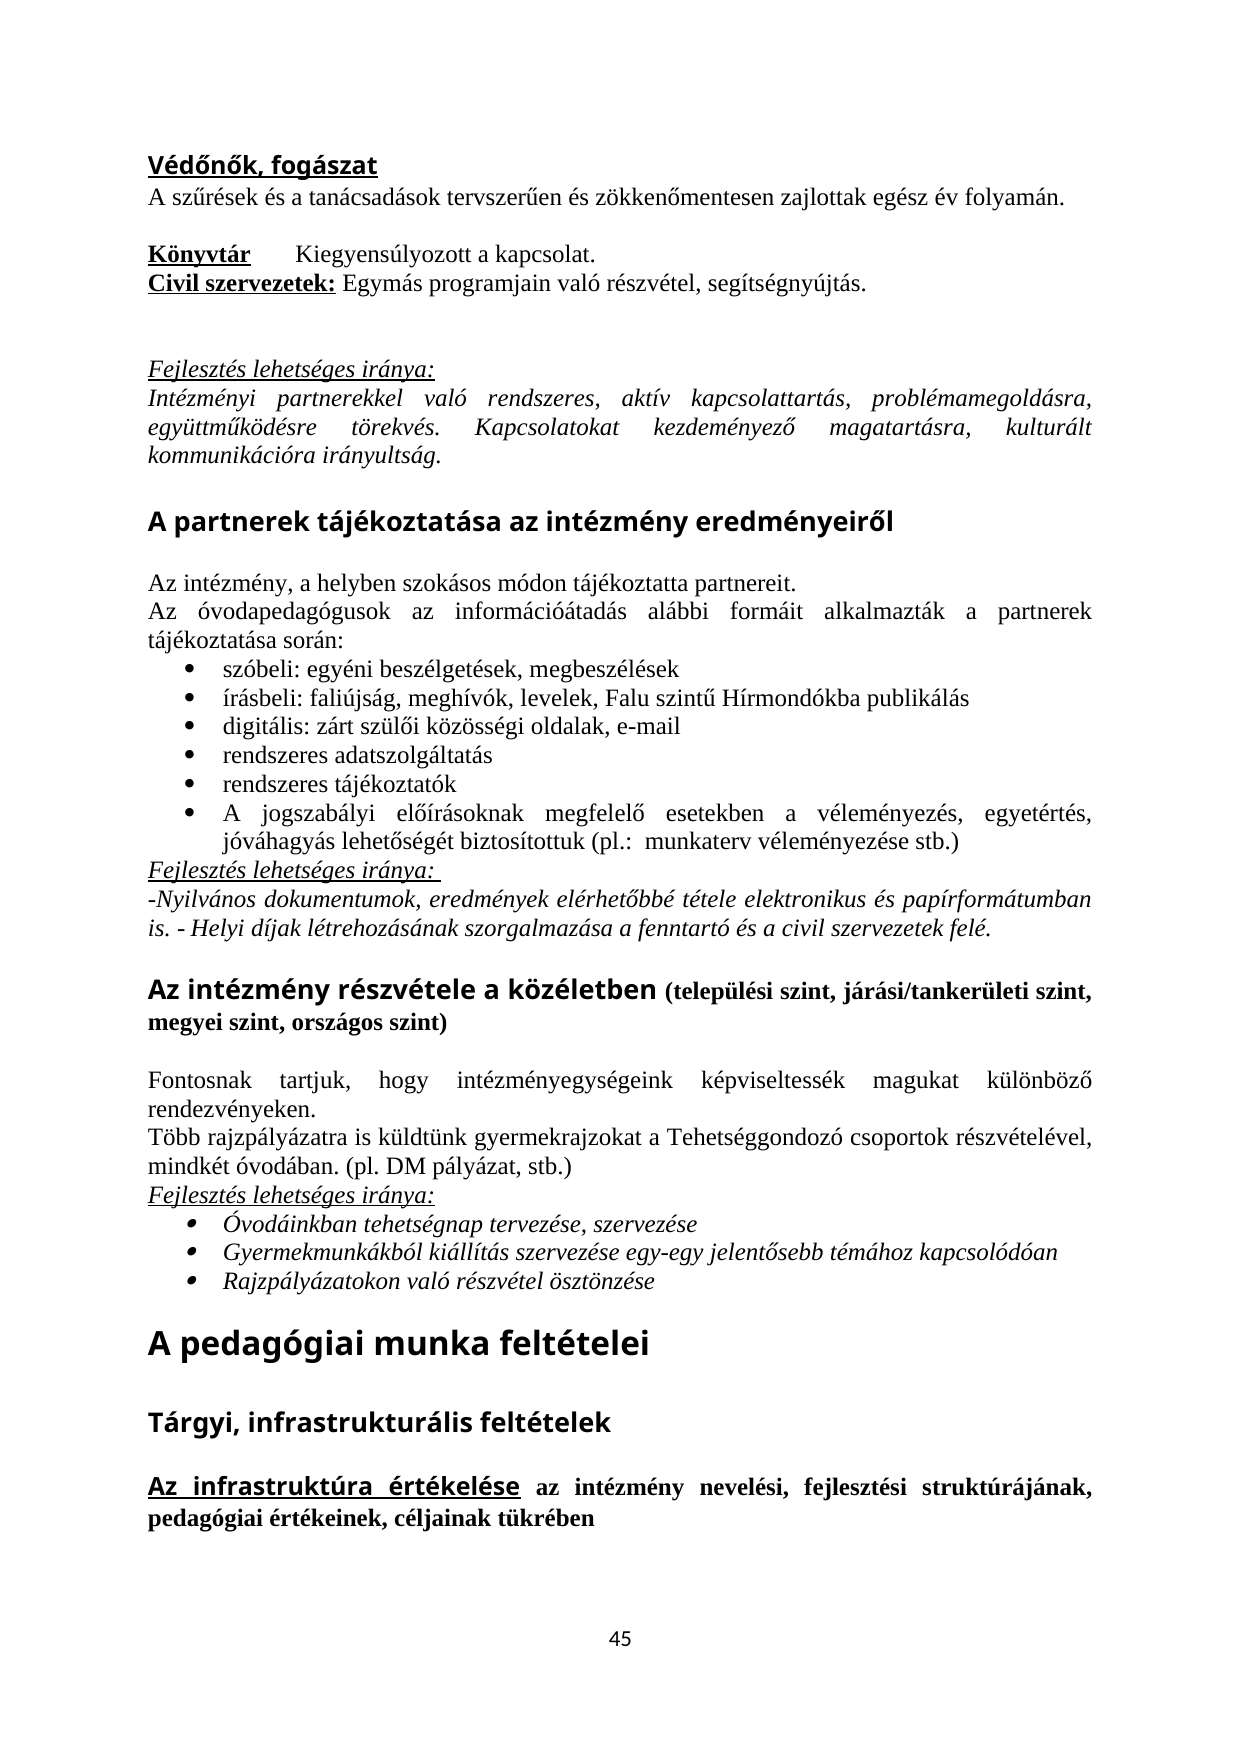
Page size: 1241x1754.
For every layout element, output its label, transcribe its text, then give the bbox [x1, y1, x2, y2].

text A szűrések és a tanácsadások tervszerűen és zökkenőmentesen zajlottak egész év folyamán. [148, 182, 1093, 210]
list Óvodáinkban tehetségnap tervezése, szervezése [185, 1209, 1093, 1237]
list A jogszabályi előírásoknak megfelelő esetekben a véleményezés, egyetértés, jóváhagyás lehetőségét biztosítottuk (pl.: munkaterv véleményezése stb.) [185, 798, 1093, 855]
subtitle Tárgyi, infrastrukturális feltételek [148, 1403, 1093, 1440]
list rendszeres tájékoztatók [185, 769, 1093, 798]
text Intézményi partnerekkel való rendszeres, aktív kapcsolattartás, problémamegoldásra, együttműködésre törekvés. Kapcsolatokat kezdeményező magatartásra, kulturált kommunikációra irányultság. [148, 383, 1093, 469]
subtitle Védőnők, fogászat [148, 148, 1093, 182]
list szóbeli: egyéni beszélgetések, megbeszélések [185, 654, 1093, 683]
text Civil szervezetek: Egymás programjain való részvétel, segítségnyújtás. [148, 268, 1093, 297]
text Fejlesztés lehetséges iránya: [148, 855, 1093, 884]
list Rajzpályázatokon való részvétel ösztönzése [185, 1266, 1093, 1295]
text Az óvodapedagógusok az információátadás alábbi formáit alkalmazták a partnerek tájékoztatása során: [148, 596, 1093, 654]
list írásbeli: faliújság, meghívók, levelek, Falu szintű Hírmondókba publikálás [185, 683, 1093, 711]
subtitle A pedagógiai munka feltételei [148, 1320, 1093, 1365]
text Fontosnak tartjuk, hogy intézményegységeink képviseltessék magukat különböző rendezvényeken. [148, 1065, 1093, 1122]
list Gyermekmunkákból kiállítás szervezése egy-egy jelentősebb témához kapcsolódóan [185, 1237, 1093, 1266]
list digitális: zárt szülői közösségi oldalak, e-mail [185, 711, 1093, 740]
subtitle A partnerek tájékoztatása az intézmény eredményeiről [148, 502, 1093, 539]
text Az infrastruktúra értékelése az intézmény nevelési, fejlesztési struktúrájának, pedagógiai értékeinek, céljainak tükrében [148, 1469, 1093, 1531]
text Több rajzpályázatra is küldtünk gyermekrajzokat a Tehetséggondozó csoportok részvételével, mindkét óvodában. (pl. DM pályázat, stb.) [148, 1122, 1093, 1180]
text Az intézmény, a helyben szokásos módon tájékoztatta partnereit. [148, 568, 1093, 596]
text Az intézmény részvétele a közéletben (települési szint, járási/tankerületi szint, megyei szint, országos szint) [148, 971, 1093, 1036]
text Könyvtár Kiegyensúlyozott a kapcsolat. [148, 239, 1093, 268]
text -Nyilvános dokumentumok, eredmények elérhetőbbé tétele elektronikus és papírformátumban is. - Helyi díjak létrehozásának szorgalmazása a fenntartó és a civil szervezetek felé. [148, 884, 1093, 942]
text Fejlesztés lehetséges iránya: [148, 1180, 1093, 1209]
list rendszeres adatszolgáltatás [185, 740, 1093, 769]
text Fejlesztés lehetséges iránya: [148, 354, 1093, 383]
